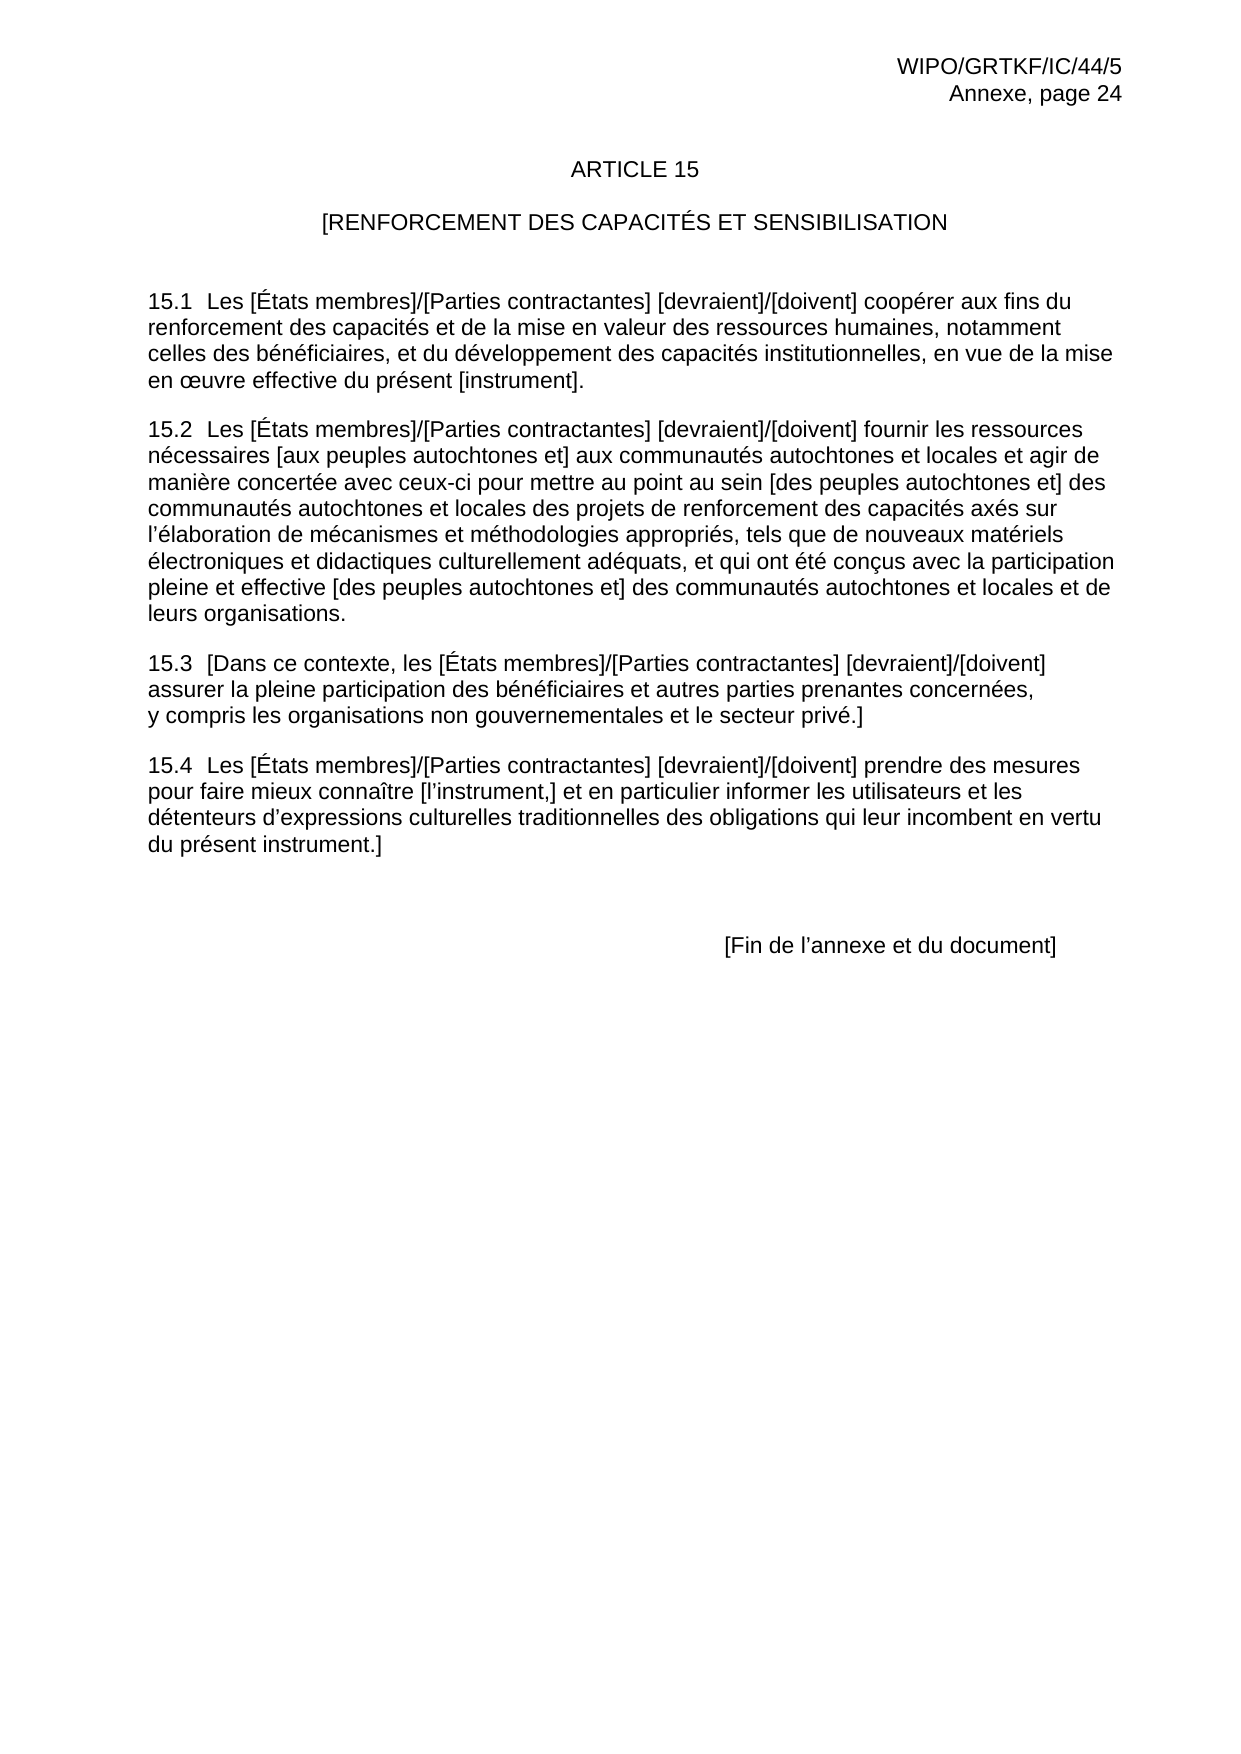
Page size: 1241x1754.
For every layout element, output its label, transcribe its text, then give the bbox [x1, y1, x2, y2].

text ARTICLE 15 [148, 156, 1122, 182]
text [Fin de l’annexe et du document] [724, 932, 1122, 958]
list 15.1 Les [États membres]/[Parties contractantes] [devraient]/[doivent] coopérer aux fins du renforcement des capacités et de la mise en valeur des ressources humaines, notamment celles des bénéficiaires, et du développement des capacités institutionnelles, en vue de la mise en œuvre effective du présent [instrument]. [148, 288, 1122, 393]
text 15.4 Les [États membres]/[Parties contractantes] [devraient]/[doivent] prendre des mesures pour faire mieux connaître [l’instrument,] et en particulier informer les utilisateurs et les détenteurs d’expressions culturelles traditionnelles des obligations qui leur incombent en vertu du présent instrument.] [148, 752, 1122, 857]
text [RENFORCEMENT DES CAPACITÉS ET SENSIBILISATION [148, 208, 1122, 235]
list 15.3 [Dans ce contexte, les [États membres]/[Parties contractantes] [devraient]/[doivent] assurer la pleine participation des bénéficiaires et autres parties prenantes concernées, y compris les organisations non gouvernementales et le secteur privé.] [148, 650, 1122, 729]
list 15.2 Les [États membres]/[Parties contractantes] [devraient]/[doivent] fournir les ressources nécessaires [aux peuples autochtones et] aux communautés autochtones et locales et agir de manière concertée avec ceux-ci pour mettre au point au sein [des peuples autochtones et] des communautés autochtones et locales des projets de renforcement des capacités axés sur l’élaboration de mécanismes et méthodologies appropriés, tels que de nouveaux matériels électroniques et didactiques culturellement adéquats, et qui ont été conçus avec la participation pleine et effective [des peuples autochtones et] des communautés autochtones et locales et de leurs organisations. [148, 416, 1122, 627]
